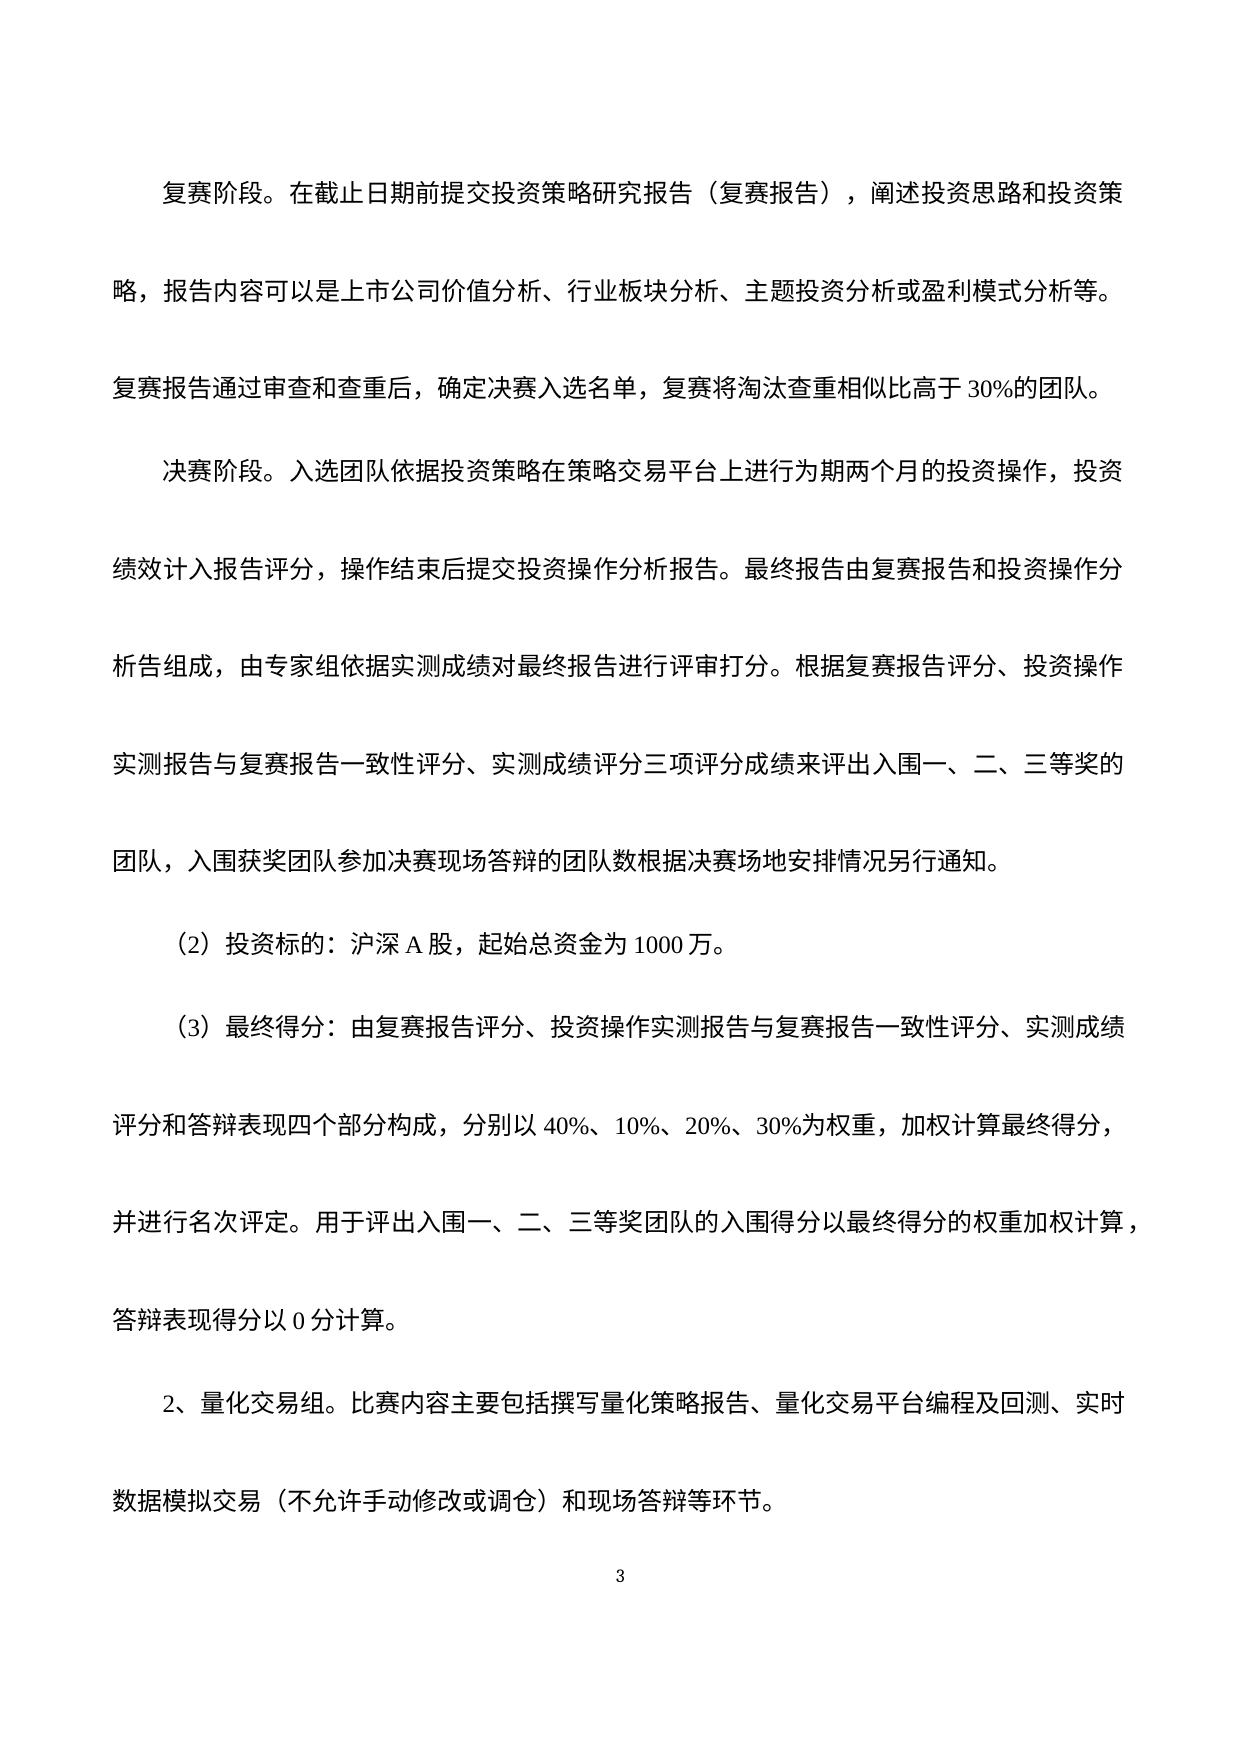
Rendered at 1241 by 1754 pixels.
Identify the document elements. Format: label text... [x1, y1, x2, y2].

text （2）投资标的：沪深A股，起始总资金为1000万。 [112, 910, 1128, 975]
text 复赛阶段。在截止日期前提交投资策略研究报告（复赛报告），阐述投资思路和投资策略，报告内容可以是上市公司价值分析、行业板块分析、主题投资分析或盈利模式分析等。复赛报告通过审查和查重后，确定决赛入选名单，复赛将淘汰查重相似比高于30%的团队。 [112, 159, 1128, 419]
text 决赛阶段。入选团队依据投资策略在策略交易平台上进行为期两个月的投资操作，投资绩效计入报告评分，操作结束后提交投资操作分析报告。最终报告由复赛报告和投资操作分析告组成，由专家组依据实测成绩对最终报告进行评审打分。根据复赛报告评分、投资操作实测报告与复赛报告一致性评分、实测成绩评分三项评分成绩来评出入围一、二、三等奖的团队，入围获奖团队参加决赛现场答辩的团队数根据决赛场地安排情况另行通知。 [112, 437, 1128, 892]
text （3）最终得分：由复赛报告评分、投资操作实测报告与复赛报告一致性评分、实测成绩评分和答辩表现四个部分构成，分别以40%、10%、20%、30%为权重，加权计算最终得分，并进行名次评定。用于评出入围一、二、三等奖团队的入围得分以最终得分的权重加权计算，答辩表现得分以0分计算。 [112, 993, 1128, 1351]
text 2、量化交易组。比赛内容主要包括撰写量化策略报告、量化交易平台编程及回测、实时数据模拟交易（不允许手动修改或调仓）和现场答辩等环节。 [112, 1369, 1128, 1532]
